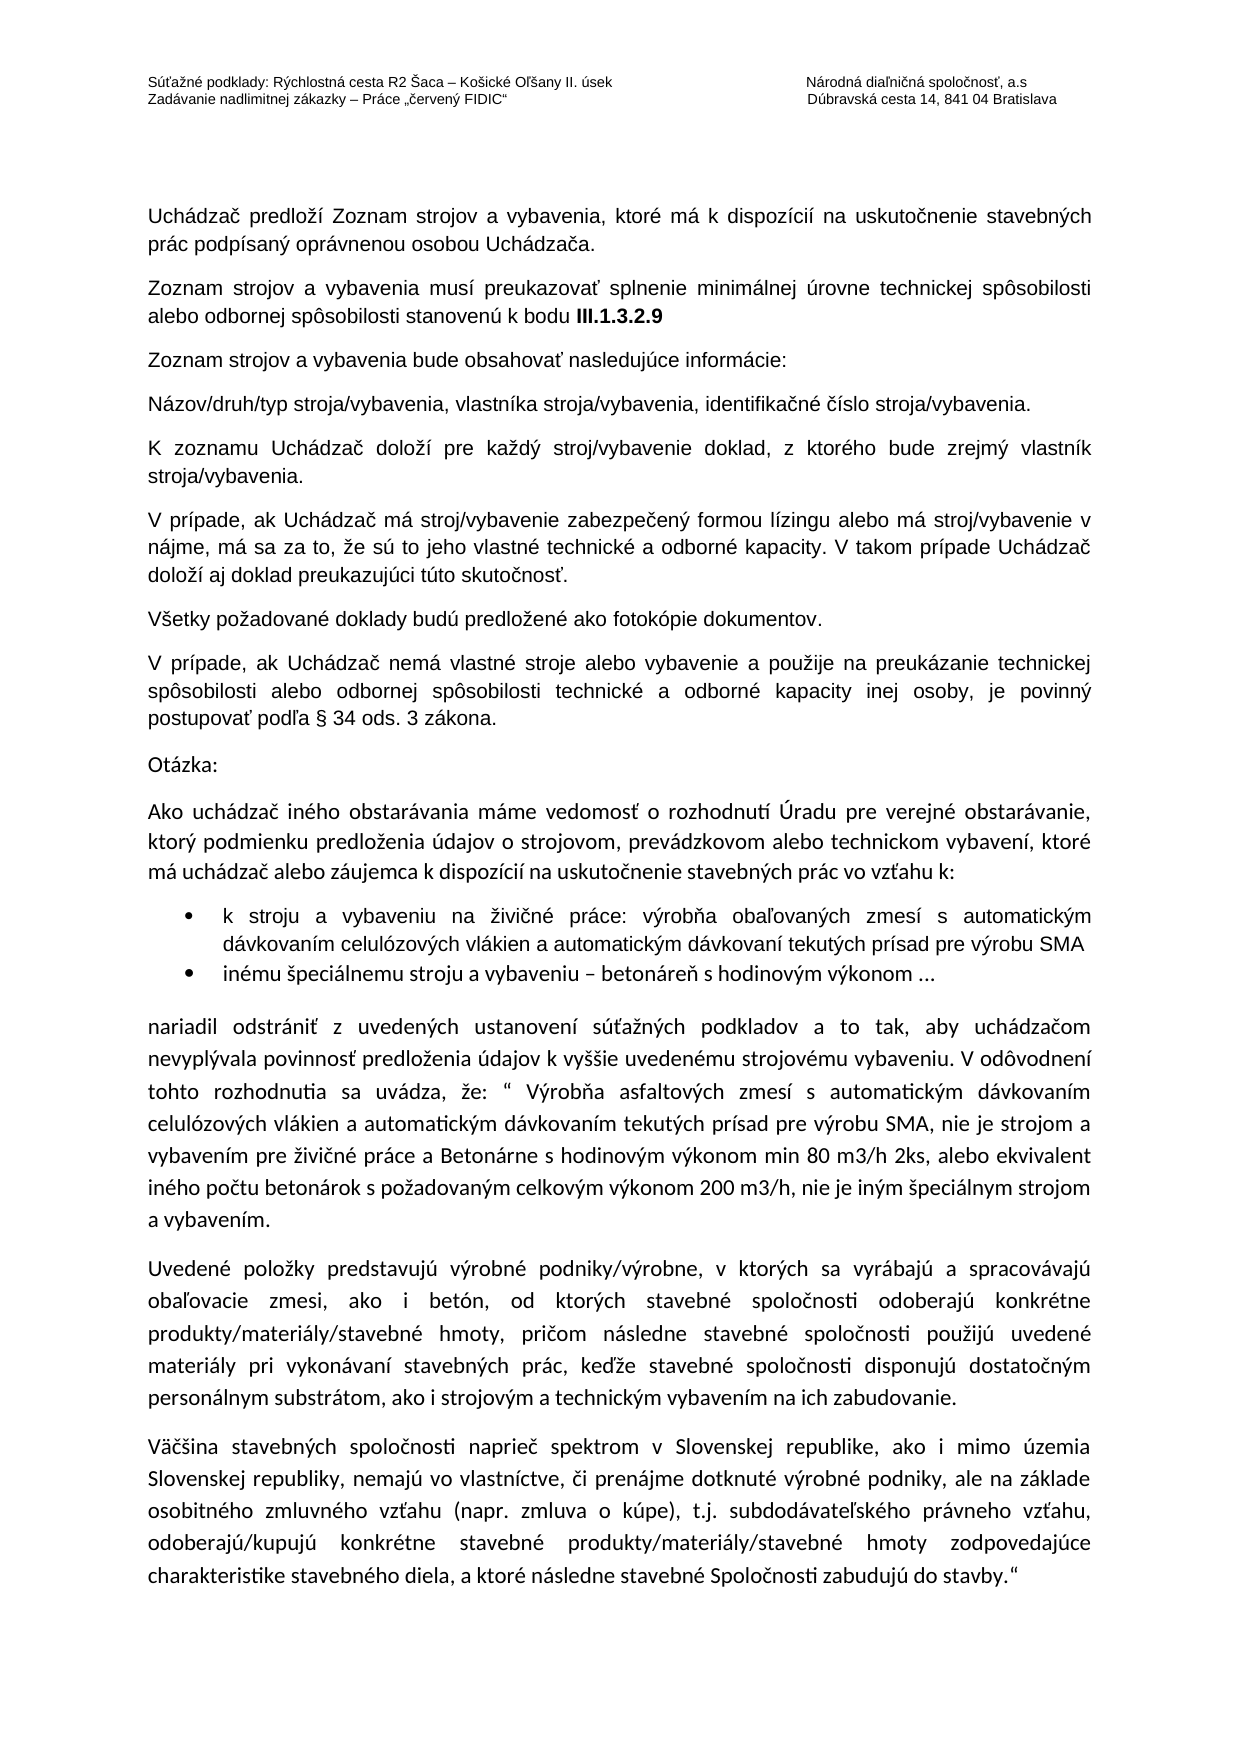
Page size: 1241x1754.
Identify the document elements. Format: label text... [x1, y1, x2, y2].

text Uvedené položky predstavujú výrobné podniky/výrobne, v ktorých sa vyrábajú a spracovávajú obaľovacie zmesi, ako i betón, od ktorých stavebné spoločnosti odoberajú konkrétne produkty/materiály/stavebné hmoty, pričom následne stavebné spoločnosti použijú uvedené materiály pri vykonávaní stavebných prác, keďže stavebné spoločnosti disponujú dostatočným personálnym substrátom, ako i strojovým a technickým vybavením na ich zabudovanie. [148, 1254, 1093, 1411]
text Otázka: [148, 750, 1093, 778]
text Zoznam strojov a vybavenia musí preukazovať splnenie minimálnej úrovne technickej spôsobilosti alebo odbornej spôsobilosti stanovenú k bodu III.1.3.2.9 [148, 276, 1093, 327]
text V prípade, ak Uchádzač nemá vlastné stroje alebo vybavenie a použije na preukázanie technickej spôsobilosti alebo odbornej spôsobilosti technické a odborné kapacity inej osoby, je povinný postupovať podľa § 34 ods. 3 zákona. [148, 651, 1093, 730]
list k stroju a vybaveniu na živičné práce: výrobňa obaľovaných zmesí s automatickým dávkovaním celulózových vlákien a automatickým dávkovaní tekutých prísad pre výrobu SMA [185, 904, 1093, 956]
text V prípade, ak Uchádzač má stroj/vybavenie zabezpečený formou lízingu alebo má stroj/vybavenie v nájme, má sa za to, že sú to jeho vlastné technické a odborné kapacity. V takom prípade Uchádzač doloží aj doklad preukazujúci túto skutočnosť. [148, 508, 1093, 587]
text Zoznam strojov a vybavenia bude obsahovať nasledujúce informácie: [148, 348, 1093, 372]
text nariadil odstrániť z uvedených ustanovení súťažných podkladov a to tak, aby uchádzačom nevyplývala povinnosť predloženia údajov k vyššie uvedenému strojovému vybaveniu. V odôvodnení tohto rozhodnutia sa uvádza, že: “ Výrobňa asfaltových zmesí s automatickým dávkovaním celulózových vlákien a automatickým dávkovaním tekutých prísad pre výrobu SMA, nie je strojom a vybavením pre živičné práce a Betonárne s hodinovým výkonom min 80 m3/h 2ks, alebo ekvivalent iného počtu betonárok s požadovaným celkovým výkonom 200 m3/h, nie je iným špeciálnym strojom a vybavením. [148, 1012, 1093, 1233]
text Väčšina stavebných spoločnosti naprieč spektrom v Slovenskej republike, ako i mimo územia Slovenskej republiky, nemajú vo vlastníctve, či prenájme dotknuté výrobné podniky, ale na základe osobitného zmluvného vzťahu (napr. zmluva o kúpe), t.j. subdodávateľského právneho vzťahu, odoberajú/kupujú konkrétne stavebné produkty/materiály/stavebné hmoty zodpovedajúce charakteristike stavebného diela, a ktoré následne stavebné Spoločnosti zabudujú do stavby.“ [148, 1432, 1093, 1589]
text Ako uchádzač iného obstarávania máme vedomosť o rozhodnutí Úradu pre verejné obstarávanie, ktorý podmienku predloženia údajov o strojovom, prevádzkovom alebo technickom vybavení, ktoré má uchádzač alebo záujemca k dispozícií na uskutočnenie stavebných prác vo vzťahu k: [148, 797, 1093, 885]
text Uchádzač predloží Zoznam strojov a vybavenia, ktoré má k dispozícií na uskutočnenie stavebných prác podpísaný oprávnenou osobou Uchádzača. [148, 204, 1093, 256]
list inému špeciálnemu stroju a vybaveniu – betonáreň s hodinovým výkonom ... [185, 959, 1093, 987]
text K zoznamu Uchádzač doloží pre každý stroj/vybavenie doklad, z ktorého bude zrejmý vlastník stroja/vybavenia. [148, 436, 1093, 487]
text Všetky požadované doklady budú predložené ako fotokópie dokumentov. [148, 607, 1093, 631]
text Názov/druh/typ stroja/vybavenia, vlastníka stroja/vybavenia, identifikačné číslo stroja/vybavenia. [148, 392, 1093, 416]
